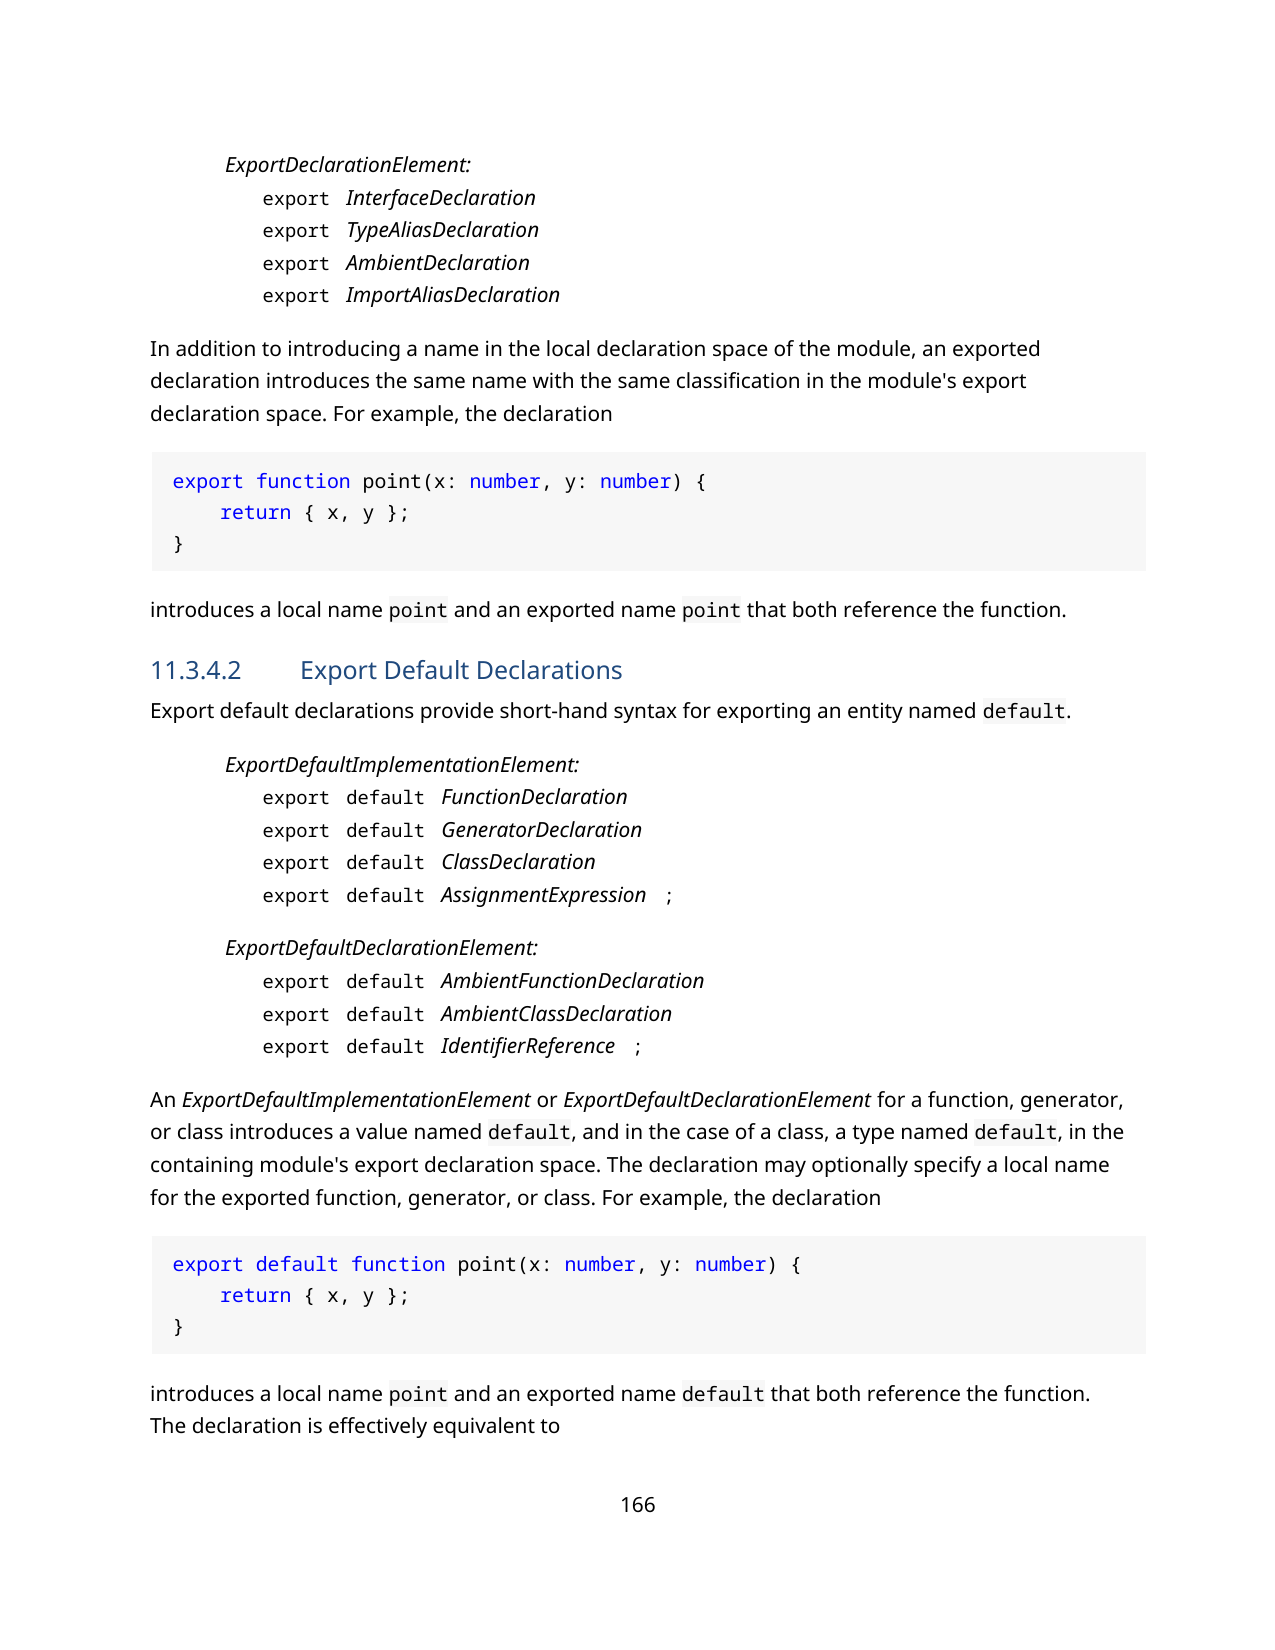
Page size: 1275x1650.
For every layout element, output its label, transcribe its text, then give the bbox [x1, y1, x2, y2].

text ExportDefaultImplementationElement: export default FunctionDeclaration export default GeneratorDeclaration export default ClassDeclaration export default AssignmentExpression ; [225, 750, 1125, 908]
text introduces a local name point and an exported name default that both reference the function. The declaration is effectively equivalent to [150, 1379, 1125, 1440]
subtitle Export Default Declarations [150, 653, 1125, 687]
text export default function point(x: number, y: number) { return { x, y }; } [164, 1249, 1133, 1342]
text ExportDefaultDeclarationElement: export default AmbientFunctionDeclaration export default AmbientClassDeclaration export default IdentifierReference ; [225, 933, 1125, 1060]
text In addition to introducing a name in the local declaration space of the module, an exported declaration introduces the same name with the same classification in the module's export declaration space. For example, the declaration [150, 334, 1125, 427]
text An ExportDefaultImplementationElement or ExportDefaultDeclarationElement for a function, generator, or class introduces a value named default, and in the case of a class, a type named default, in the containing module's export declaration space. The declaration may optionally specify a local name for the exported function, generator, or class. For example, the declaration [150, 1085, 1125, 1211]
text ExportDeclarationElement: export InterfaceDeclaration export TypeAliasDeclaration export AmbientDeclaration export ImportAliasDeclaration [225, 150, 1125, 309]
text export function point(x: number, y: number) { return { x, y }; } [164, 465, 1133, 558]
text Export default declarations provide short-hand syntax for exporting an entity named default. [150, 696, 1125, 725]
text introduces a local name point and an exported name point that both reference the function. [150, 595, 1125, 624]
